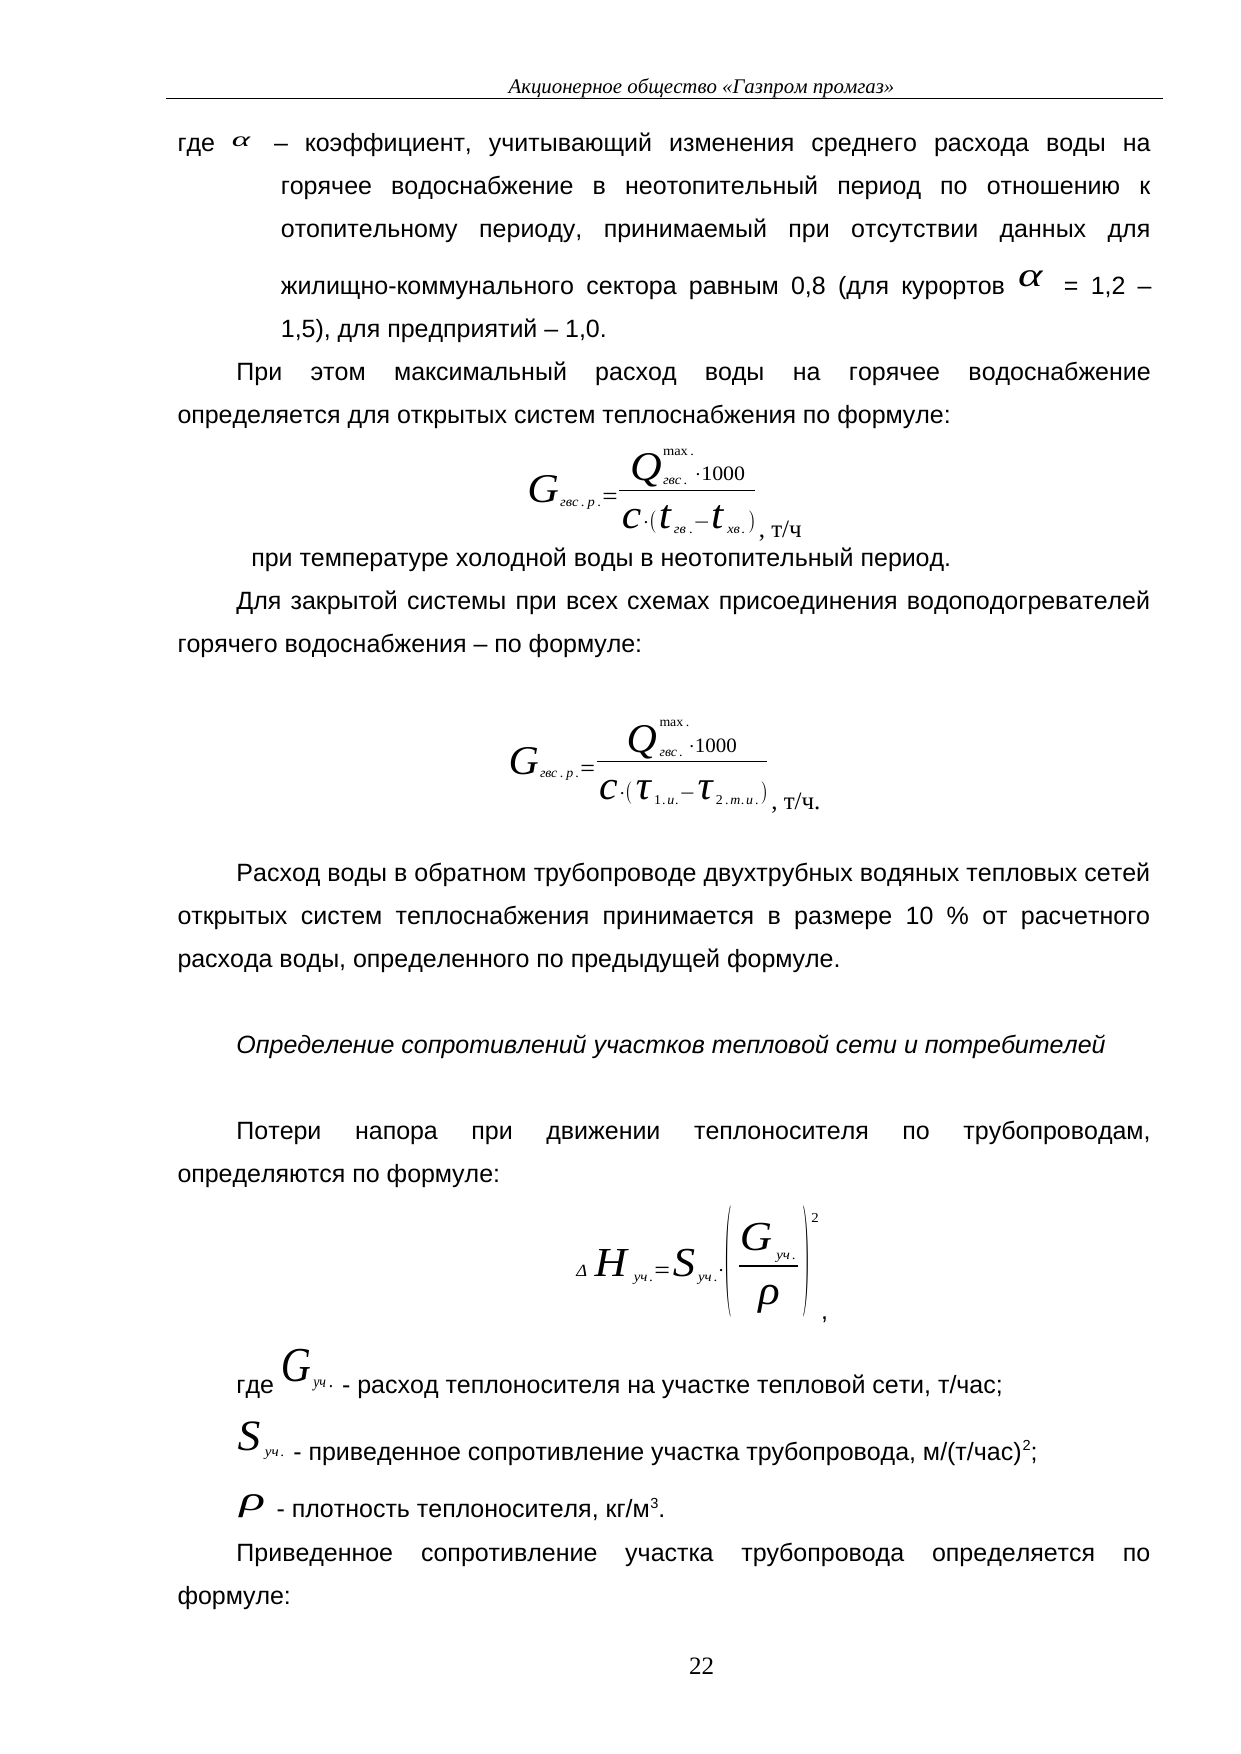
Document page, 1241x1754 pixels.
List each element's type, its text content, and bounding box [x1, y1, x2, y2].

text Определение сопротивлений участков тепловой сети и потребителей [177, 1030, 1152, 1059]
text , т/ч. [177, 715, 1152, 814]
text , [177, 1203, 1152, 1324]
text Приведенное сопротивление участка трубопровода определяется по формуле: [177, 1538, 1152, 1609]
text где - расход теплоносителя на участке тепловой сети, т/час; [177, 1339, 1152, 1398]
text , т/ч [177, 444, 1152, 543]
text Потери напора при движении теплоносителя по трубопроводам, определяются по формуле: [177, 1116, 1152, 1188]
text При этом максимальный расход воды на горячее водоснабжение определяется для открытых систем теплоснабжения по формуле: [177, 357, 1152, 429]
text - плотность теплоносителя, кг/м3. [177, 1480, 1152, 1523]
text Для закрытой системы при всех схемах присоединения водоподогревателей горячего водоснабжения – по формуле: [177, 586, 1152, 658]
text при температуре холодной воды в неотопительный период. [177, 543, 1152, 572]
text Расход воды в обратном трубопроводе двухтрубных водяных тепловых сетей открытых систем теплоснабжения принимается в размере 10 % от расчетного расхода воды, определенного по предыдущей формуле. [177, 858, 1152, 973]
text - приведенное сопротивление участка трубопровода, м/(т/час)2; [177, 1413, 1152, 1466]
text где – коэффициент, учитывающий изменения среднего расхода воды на горячее водоснабжение в неотопительный период по отношению к отопительному периоду, принимаемый при отсутствии данных для жилищно-коммунального сектора равным 0,8 (для курортов = 1,2 – 1,5), для предприятий – 1,0. [177, 128, 1152, 343]
